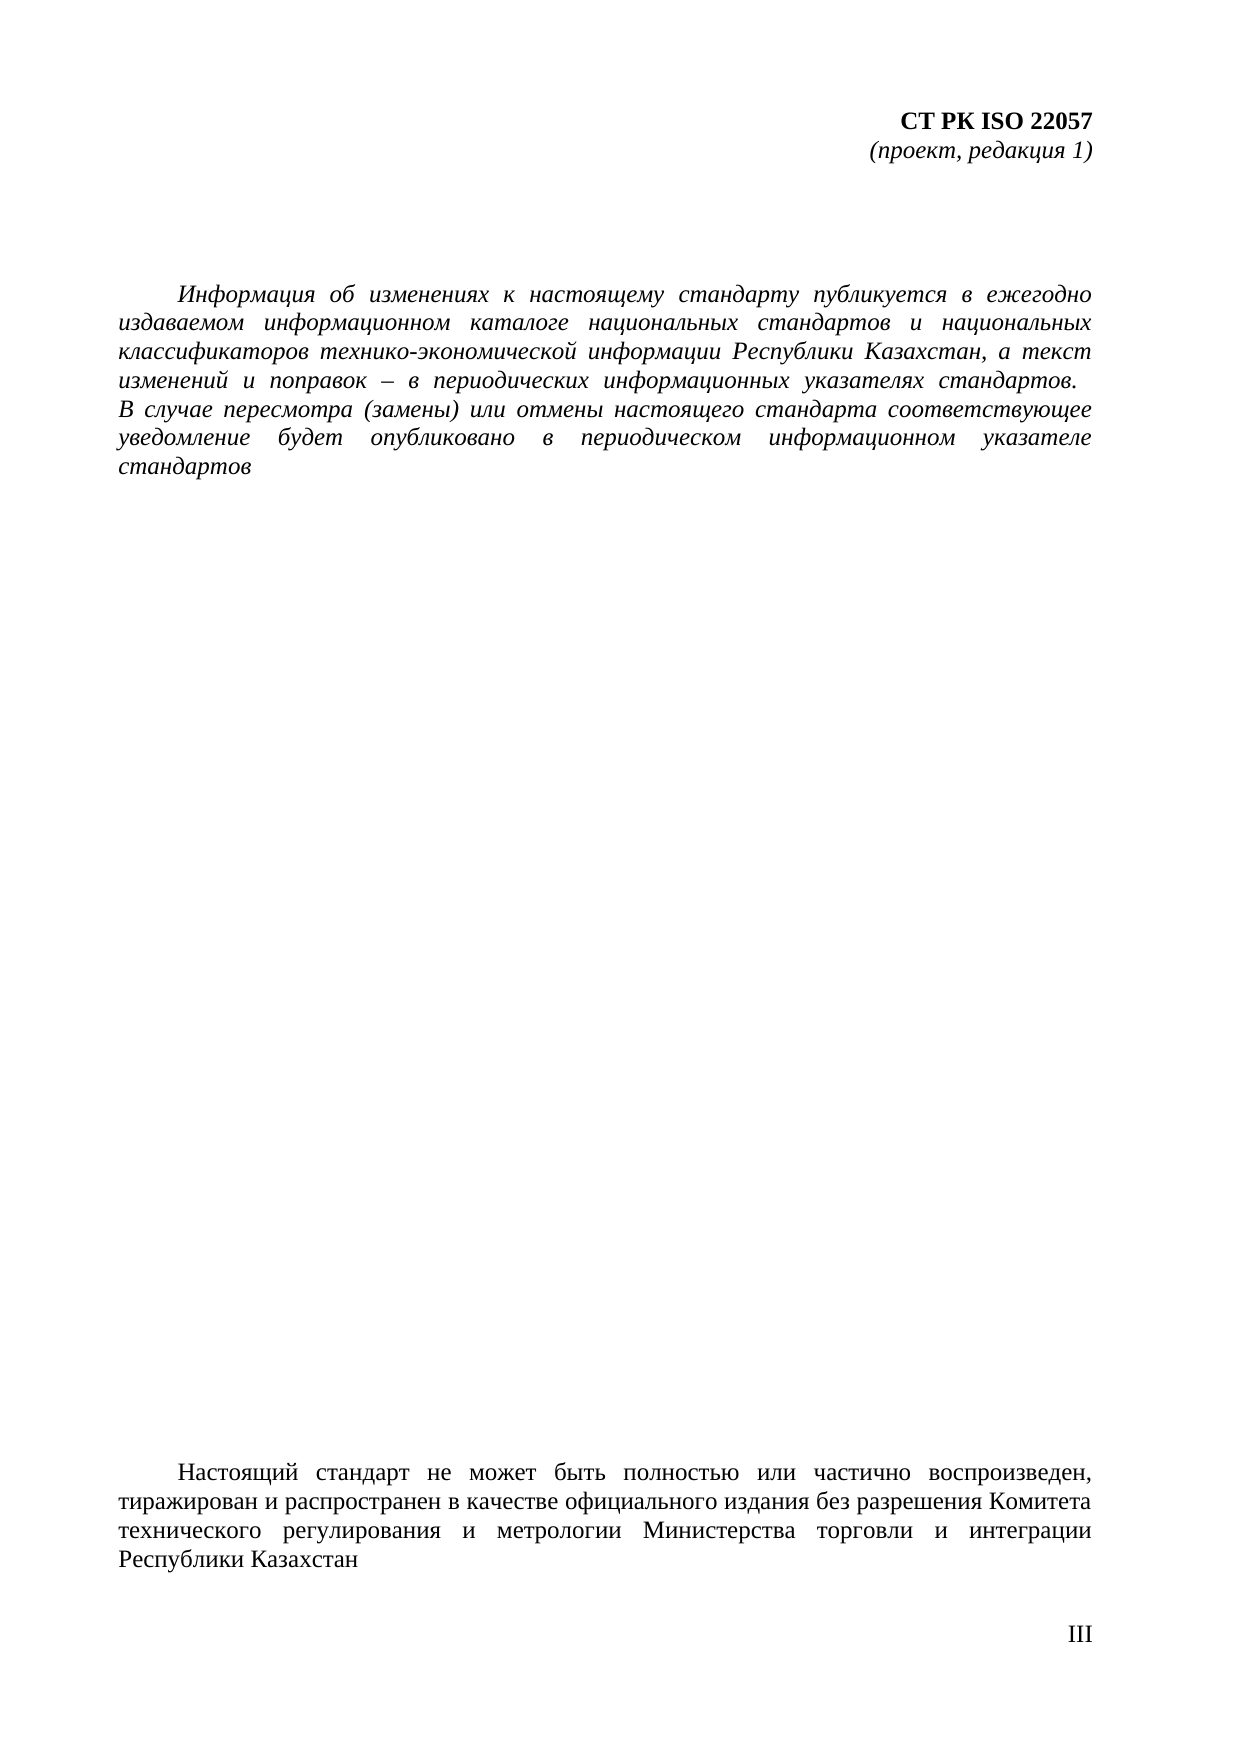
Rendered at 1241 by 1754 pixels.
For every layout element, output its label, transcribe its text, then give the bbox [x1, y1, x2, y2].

text Информация об изменениях к настоящему стандарту публикуется в ежегодно издаваемом информационном каталоге национальных стандартов и национальных классификаторов технико-экономической информации Республики Казахстан, а текст изменений и поправок – в периодических информационных указателях стандартов. В случае пересмотра (замены) или отмены настоящего стандарта соответствующее уведомление будет опубликовано в периодическом информационном указателе стандартов [118, 279, 1092, 480]
text Настоящий стандарт не может быть полностью или частично воспроизведен, тиражирован и распространен в качестве официального издания без разрешения Комитета технического регулирования и метрологии Министерства торговли и интеграции Республики Казахстан [118, 1457, 1092, 1572]
